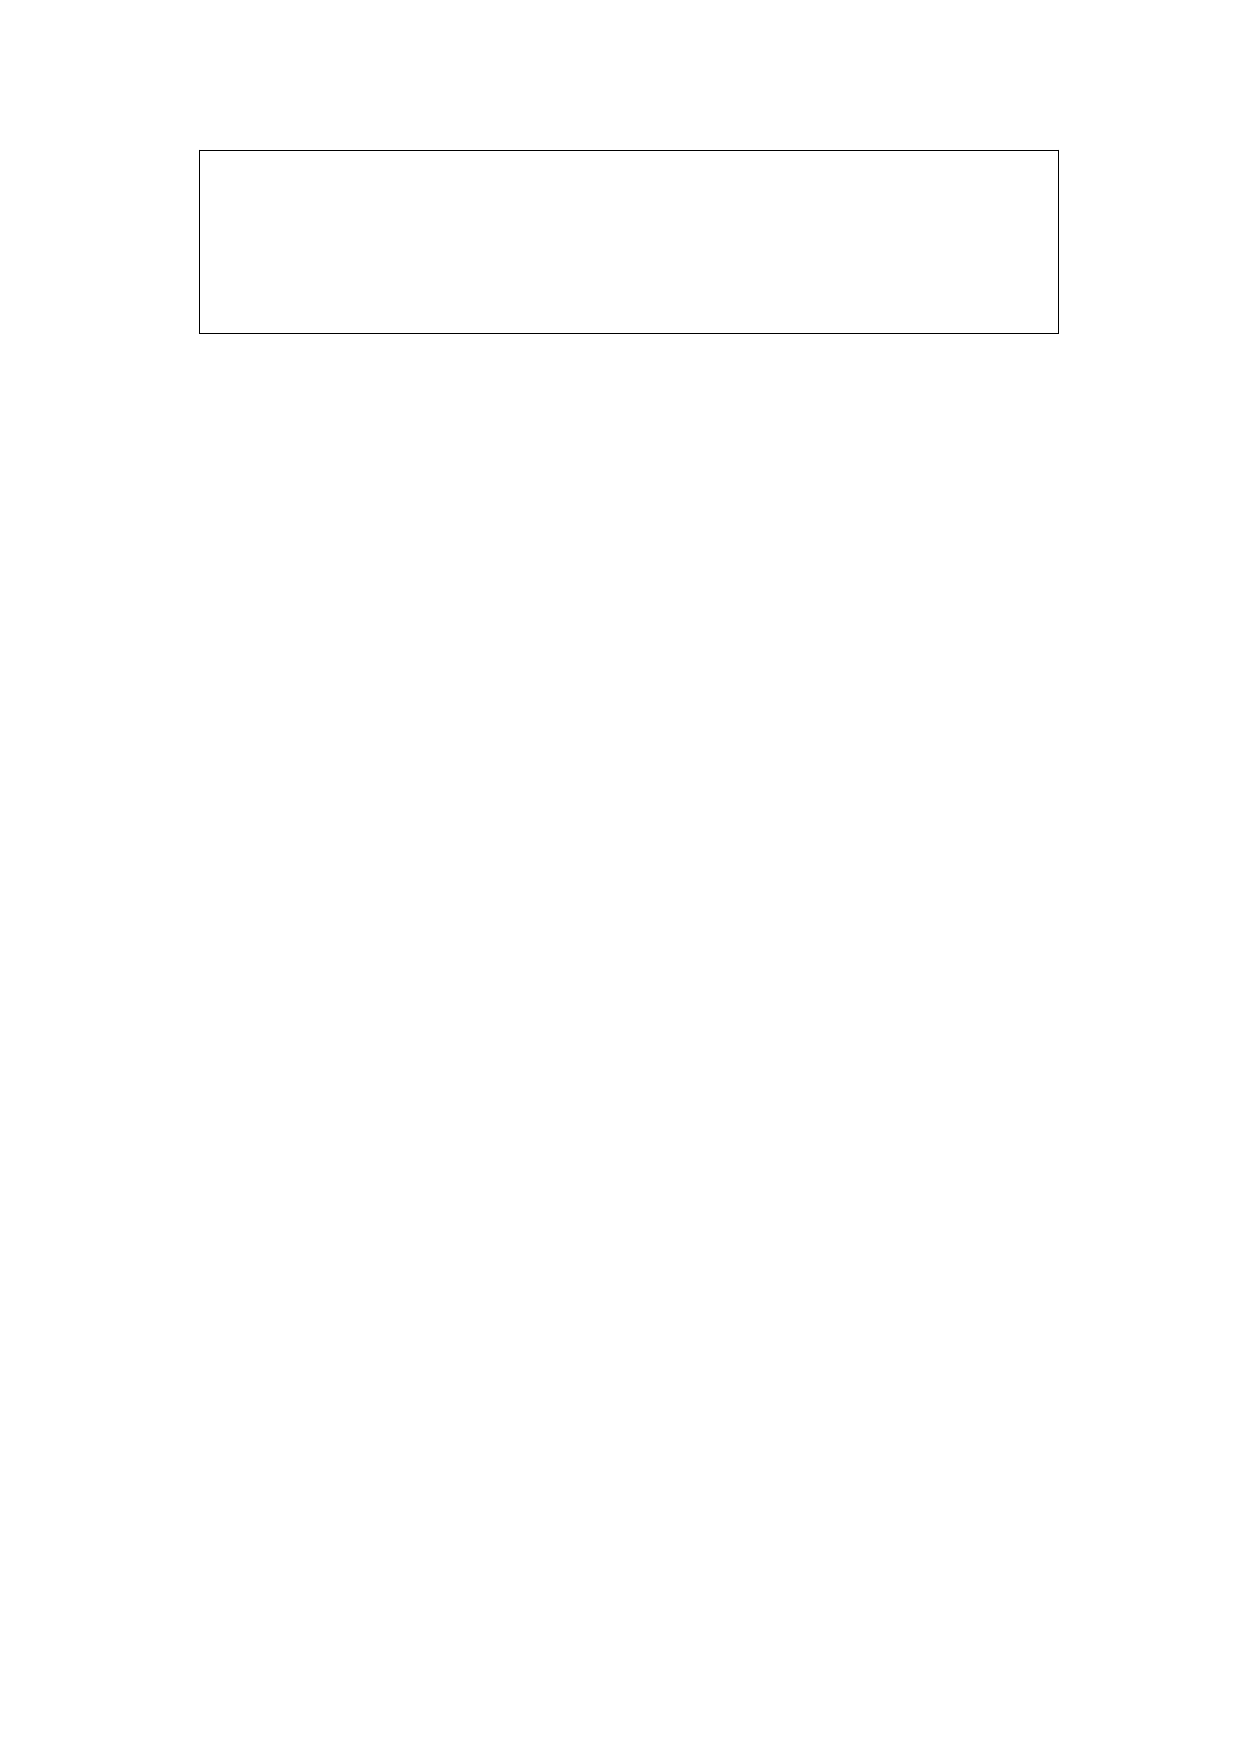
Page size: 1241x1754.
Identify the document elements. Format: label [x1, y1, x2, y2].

table_cell [200, 151, 1058, 332]
